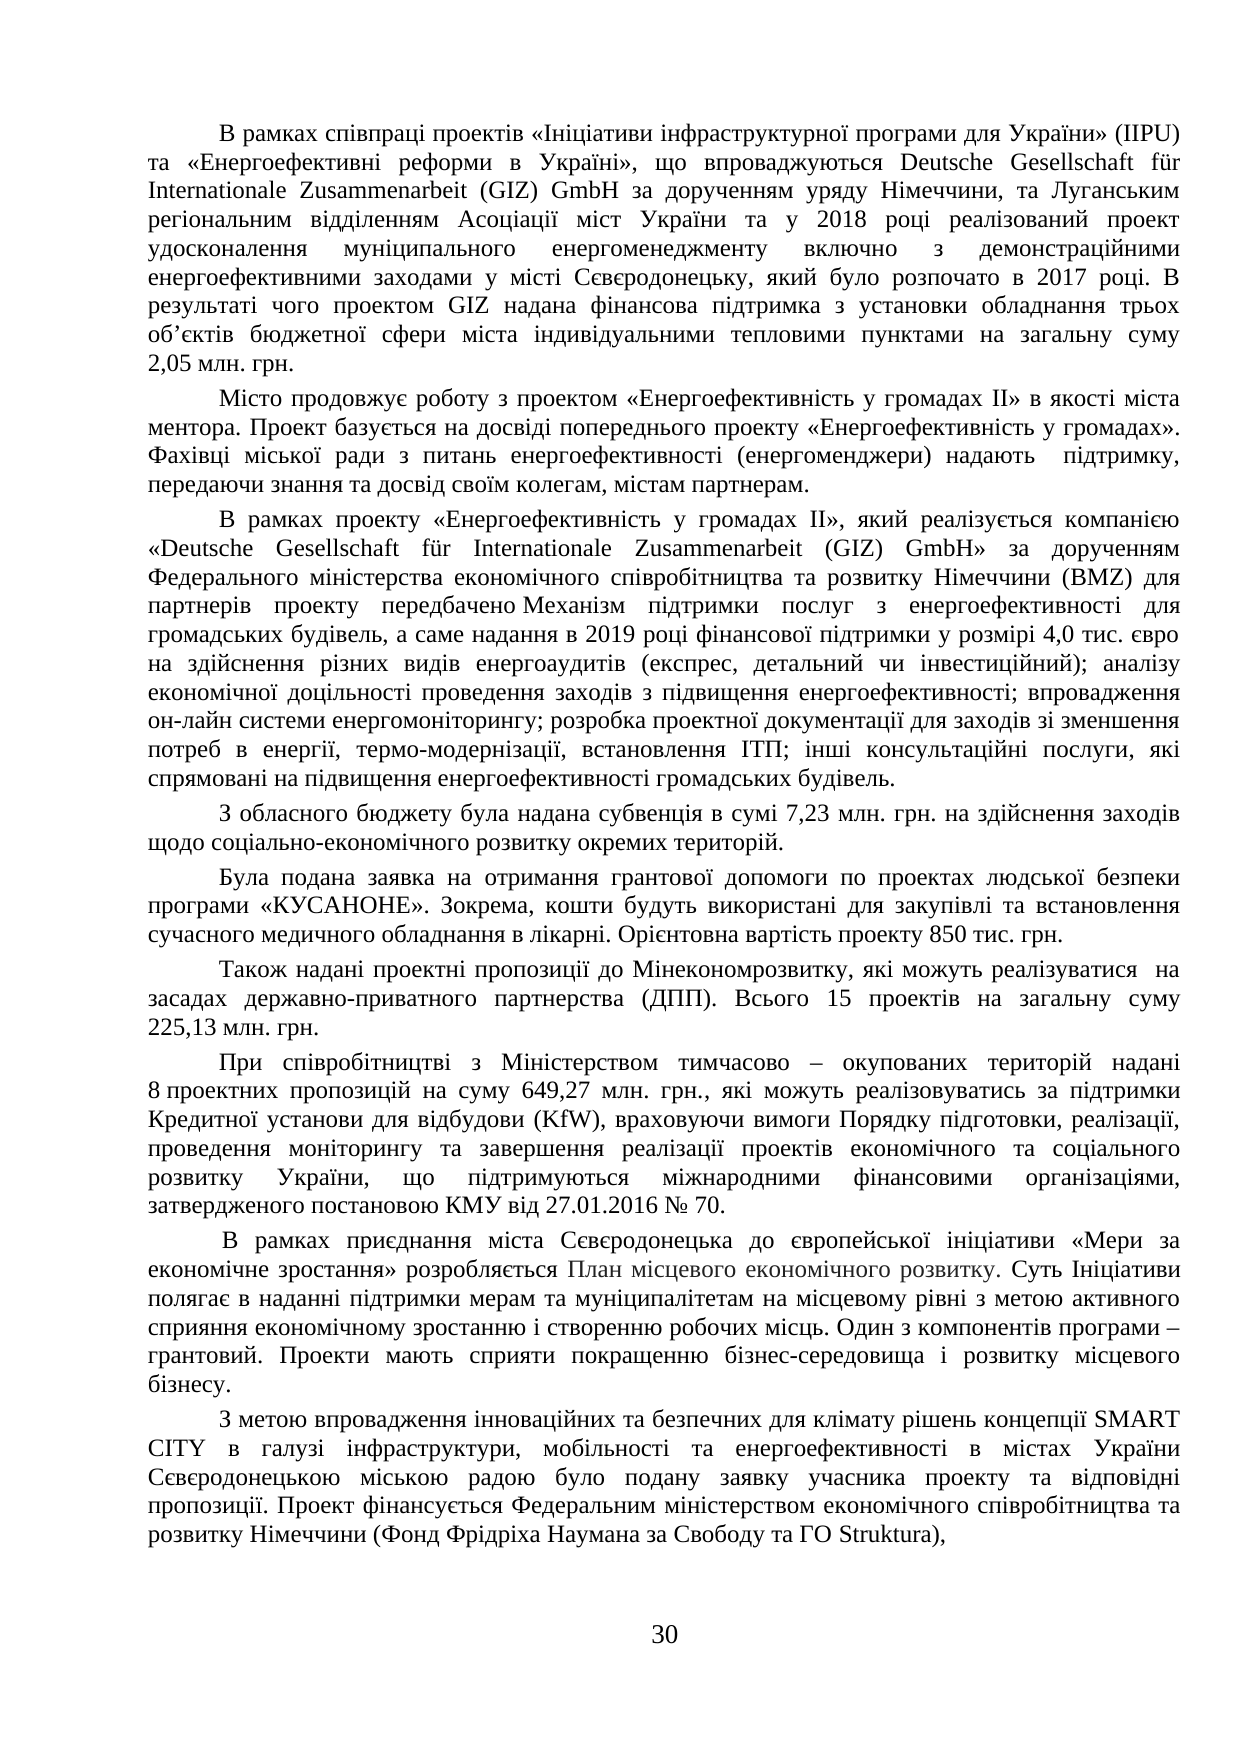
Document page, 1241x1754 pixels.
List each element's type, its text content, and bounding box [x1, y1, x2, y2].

text Була подана заявка на отримання грантової допомоги по проектах людської безпеки програми «КУСАНОНЕ». Зокрема, кошти будуть використані для закупівлі та встановлення сучасного медичного обладнання в лікарні. Орієнтовна вартість проекту 850 тис. грн. [148, 862, 1181, 948]
text Також надані проектні пропозиції до Мінекономрозвитку, які можуть реалізуватися на засадах державно-приватного партнерства (ДПП). Всього 15 проектів на загальну суму 225,13 млн. грн. [148, 954, 1181, 1041]
text При співробітництві з Міністерством тимчасово – окупованих територій надані 8 проектних пропозицій на суму 649,27 млн. грн., які можуть реалізовуватись за підтримки Кредитної установи для відбудови (KfW), враховуючи вимоги Порядку підготовки, реалізації, проведення моніторингу та завершення реалізації проектів економічного та соціального розвитку України, що підтримуються міжнародними фінансовими організаціями, затвердженого постановою КМУ від 27.01.2016 № 70. [148, 1047, 1181, 1219]
text В рамках співпраці проектів «Ініціативи інфраструктурної програми для України» (IIPU) та «Енергоефективні реформи в Україні», що впроваджуються Deutsche Gesellschaft für Internationale Zusammenarbeit (GIZ) GmbH за дорученням уряду Німеччини, та Луганським регіональним відділенням Асоціації міст України та у 2018 році реалізований проект удосконалення муніципального енергоменеджменту включно з демонстраційними енергоефективними заходами у місті Сєвєродонецьку, який було розпочато в 2017 році. В результаті чого проектом GIZ надана фінансова підтримка з установки обладнання трьох об’єктів бюджетної сфери міста індивідуальними тепловими пунктами на загальну суму 2,05 млн. грн. [148, 118, 1181, 377]
text В рамках приєднання міста Сєвєродонецька до європейської ініціативи «Мери за економічне зростання» розробляється План місцевого економічного розвитку. Суть Ініціативи полягає в наданні підтримки мерам та муніципалітетам на місцевому рівні з метою активного сприяння економічному зростанню і створенню робочих місць. Один з компонентів програми – грантовий. Проекти мають сприяти покращенню бізнес-середовища і розвитку місцевого бізнесу. [148, 1226, 1181, 1398]
text З метою впровадження інноваційних та безпечних для клімату рішень концепції SMART CITY в галузі інфраструктури, мобільності та енергоефективності в містах України Сєвєродонецькою міською радою було подану заявку учасника проекту та відповідні пропозиції. Проект фінансується Федеральним міністерством економічного співробітництва та розвитку Німеччини (Фонд Фрідріха Наумана за Свободу та ГО Struktura), [148, 1404, 1181, 1548]
text В рамках проекту «Енергоефективність у громадах ІІ», який реалізується компанією «Deutsche Gesellschaft für Internationale Zusammenarbeit (GIZ) GmbH» за дорученням Федерального міністерства економічного співробітництва та розвитку Німеччини (BMZ) для партнерів проекту передбачено Механізм підтримки послуг з енергоефективності для громадських будівель, а саме надання в 2019 році фінансової підтримки у розмірі 4,0 тис. євро на здійснення різних видів енергоаудитів (експрес, детальний чи інвестиційний); аналізу економічної доцільності проведення заходів з підвищення енергоефективності; впровадження он-лайн системи енергомоніторингу; розробка проектної документації для заходів зі зменшення потреб в енергії, термо-модернізації, встановлення ІТП; інші консультаційні послуги, які спрямовані на підвищення енергоефективності громадських будівель. [148, 504, 1181, 792]
text Місто продовжує роботу з проектом «Енергоефективність у громадах ІІ» в якості міста ментора. Проект базується на досвіді попереднього проекту «Енергоефективність у громадах». Фахівці міської ради з питань енергоефективності (енергоменджери) надають підтримку, передаючи знання та досвід своїм колегам, містам партнерам. [148, 383, 1181, 498]
text З обласного бюджету була надана субвенція в сумі 7,23 млн. грн. на здійснення заходів щодо соціально-економічного розвитку окремих територій. [148, 798, 1181, 856]
